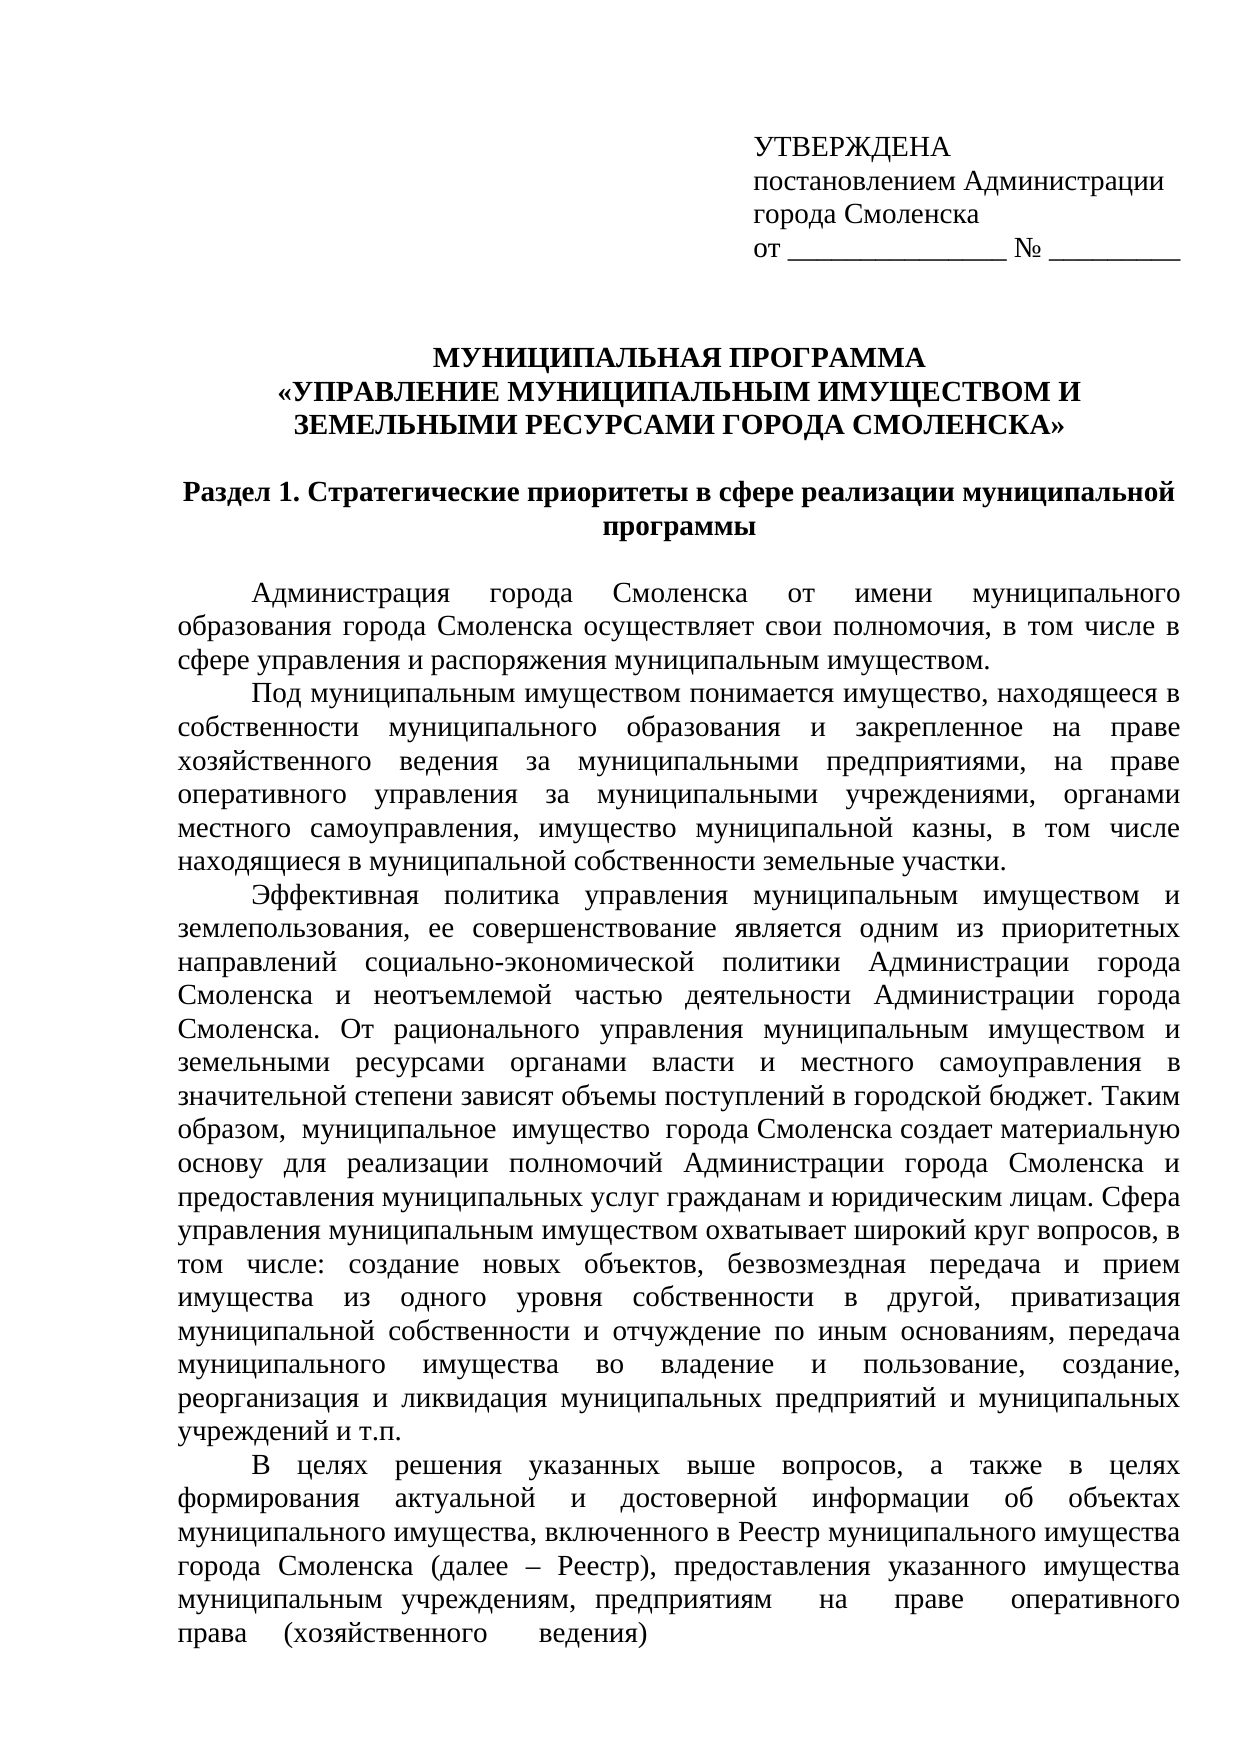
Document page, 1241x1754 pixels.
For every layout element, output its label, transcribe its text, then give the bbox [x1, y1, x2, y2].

text Администрация города Смоленска от имени муниципального образования города Смоленска осуществляет свои полномочия, в том числе в сфере управления и распоряжения муниципальным имуществом. [177, 575, 1181, 676]
text МУНИЦИПАЛЬНАЯ ПРОГРАММА [177, 340, 1181, 374]
text Под муниципальным имуществом понимается имущество, находящееся в собственности муниципального образования и закрепленное на праве хозяйственного ведения за муниципальными предприятиями, на праве оперативного управления за муниципальными учреждениями, органами местного самоуправления, имущество муниципальной казны, в том числе находящиеся в муниципальной собственности земельные участки. [177, 676, 1181, 877]
text города Смоленска [177, 196, 1181, 230]
text УТВЕРЖДЕНА [177, 129, 1181, 163]
text Раздел 1. Стратегические приоритеты в сфере реализации муниципальной программы [177, 474, 1181, 541]
text В целях решения указанных выше вопросов, а также в целях формирования актуальной и достоверной информации об объектах муниципального имущества, включенного в Реестр муниципального имущества города Смоленска (далее – Реестр), предоставления указанного имущества муниципальным учреждениям, предприятиям на праве оперативного права (хозяйственного ведения) [177, 1447, 1181, 1648]
text постановлением Администрации [177, 163, 1181, 196]
text от _______________ № _________ [177, 230, 1181, 263]
text «УПРАВЛЕНИЕ МУНИЦИПАЛЬНЫМ ИМУЩЕСТВОМ И ЗЕМЕЛЬНЫМИ РЕСУРСАМИ ГОРОДА СМОЛЕНСКА» [177, 374, 1181, 441]
text Эффективная политика управления муниципальным имуществом и землепользования, ее совершенствование является одним из приоритетных направлений социально-экономической политики Администрации города Смоленска и неотъемлемой частью деятельности Администрации города Смоленска. От рационального управления муниципальным имуществом и земельными ресурсами органами власти и местного самоуправления в значительной степени зависят объемы поступлений в городской бюджет. Таким образом, муниципальное имущество города Смоленска создает материальную основу для реализации полномочий Администрации города Смоленска и предоставления муниципальных услуг гражданам и юридическим лицам. Сфера управления муниципальным имуществом охватывает широкий круг вопросов, в том числе: создание новых объектов, безвозмездная передача и прием имущества из одного уровня собственности в другой, приватизация муниципальной собственности и отчуждение по иным основаниям, передача муниципального имущества во владение и пользование, создание, реорганизация и ликвидация муниципальных предприятий и муниципальных учреждений и т.п. [177, 877, 1181, 1447]
